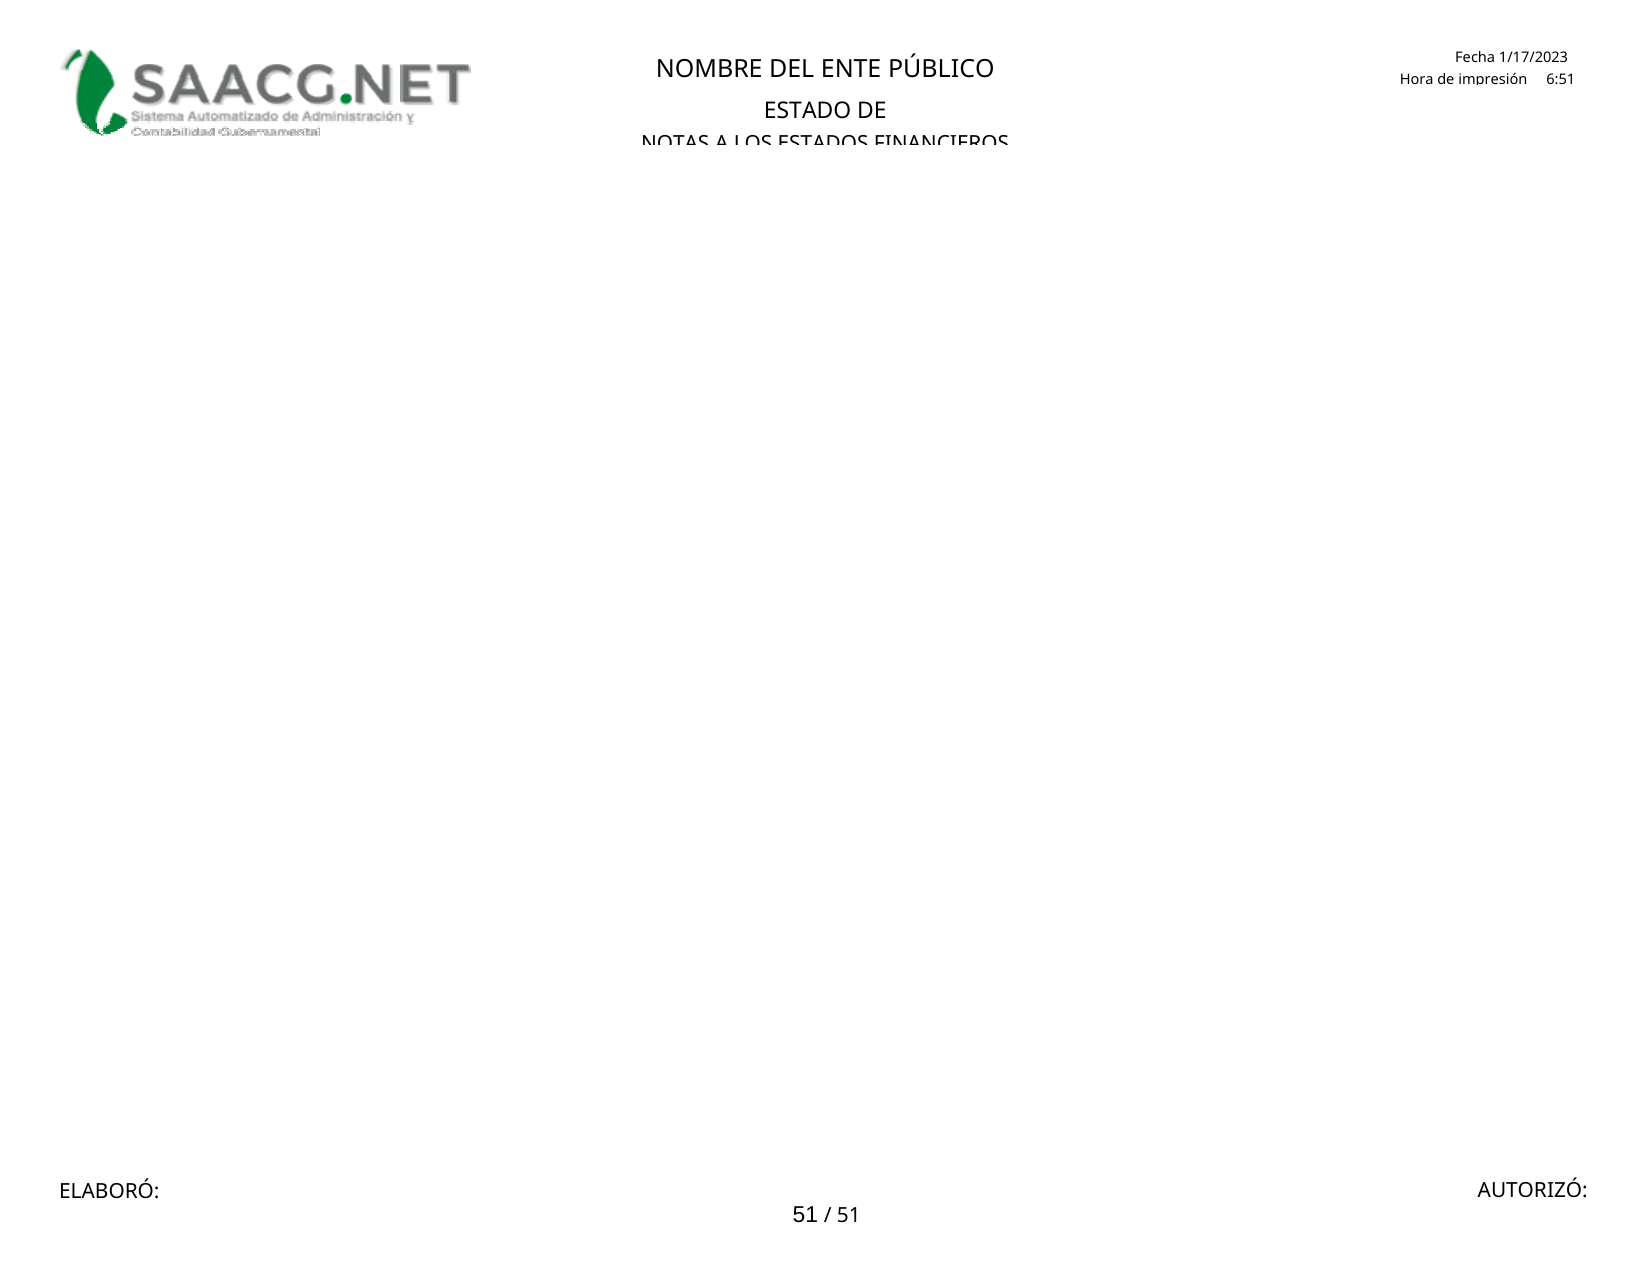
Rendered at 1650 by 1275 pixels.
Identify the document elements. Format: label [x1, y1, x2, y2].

picture [59, 49, 471, 136]
